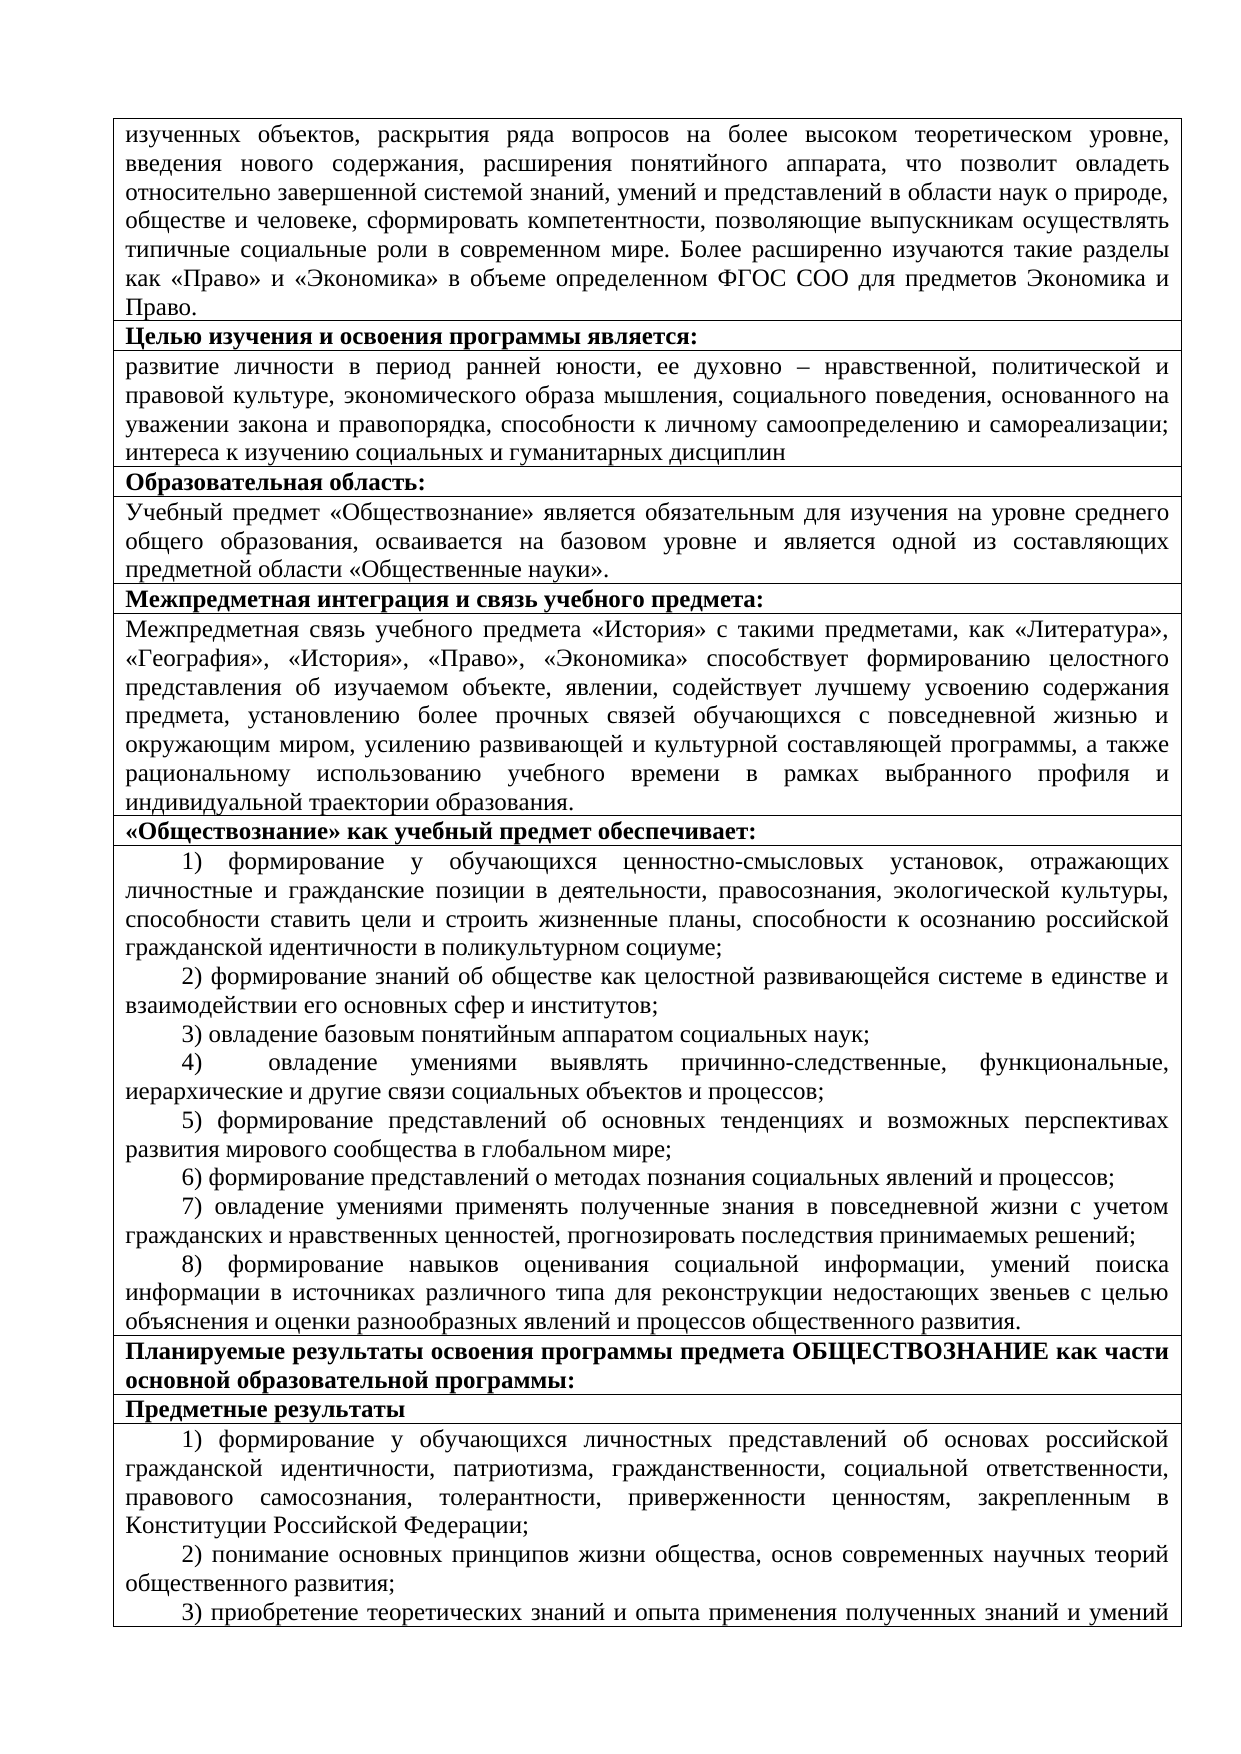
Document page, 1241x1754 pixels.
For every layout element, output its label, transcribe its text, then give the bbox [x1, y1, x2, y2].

table_cell Планируемые результаты освоения программы предмета ОБЩЕСТВОЗНАНИЕ как части основной образовательной программы: [114, 1336, 1181, 1393]
table_cell Целью изучения и освоения программы является: [114, 321, 1181, 350]
table_cell развитие личности в период ранней юности, ее духовно – нравственной, политической и правовой культуре, экономического образа мышления, социального поведения, основанного на уважении закона и правопорядка, способности к личному самоопределению и самореализации; интереса к изучению социальных и гуманитарных дисциплин [114, 351, 1181, 466]
table_cell Предметные результаты [114, 1395, 1181, 1423]
table_cell Межпредметная интеграция и связь учебного предмета: [114, 584, 1181, 613]
table_cell Учебный предмет «Обществознание» является обязательным для изучения на уровне среднего общего образования, осваивается на базовом уровне и является одной из составляющих предметной области «Общественные науки». [114, 497, 1181, 583]
table_cell Межпредметная связь учебного предмета «История» с такими предметами, как «Литература», «География», «История», «Право», «Экономика» способствует формированию целостного представления об изучаемом объекте, явлении, содействует лучшему усвоению содержания предмета, установлению более прочных связей обучающихся с повседневной жизнью и окружающим миром, усилению развивающей и культурной составляющей программы, а также рациональному использованию учебного времени в рамках выбранного профиля и индивидуальной траектории образования. [114, 614, 1181, 815]
table_cell Образовательная область: [114, 467, 1181, 496]
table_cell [114, 1424, 1181, 1626]
table_cell «Обществознание» как учебный предмет обеспечивает: [114, 816, 1181, 845]
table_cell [114, 119, 1181, 320]
table_cell 1) формирование у обучающихся ценностно-смысловых установок, отражающих личностные и гражданские позиции в деятельности, правосознания, экологической культуры, способности ставить цели и строить жизненные планы, способности к осознанию российской гражданской идентичности в поликультурном социуме; 2) формирование знаний об обществе как целостной развивающейся системе в единстве и взаимодействии его основных сфер и институтов; 3) овладение базовым понятийным аппаратом социальных наук; 4) овладение умениями выявлять причинно-следственные, функциональные, иерархические и другие связи социальных объектов и процессов; 5) формирование представлений об основных тенденциях и возможных перспективах развития мирового сообщества в глобальном мире; 6) формирование представлений о методах познания социальных явлений и процессов; 7) овладение умениями применять полученные знания в повседневной жизни с учетом гражданских и нравственных ценностей, прогнозировать последствия принимаемых решений; 8) формирование навыков оценивания социальной информации, умений поиска информации в источниках различного типа для реконструкции недостающих звеньев с целью объяснения и оценки разнообразных явлений и процессов общественного развития. [114, 846, 1181, 1335]
